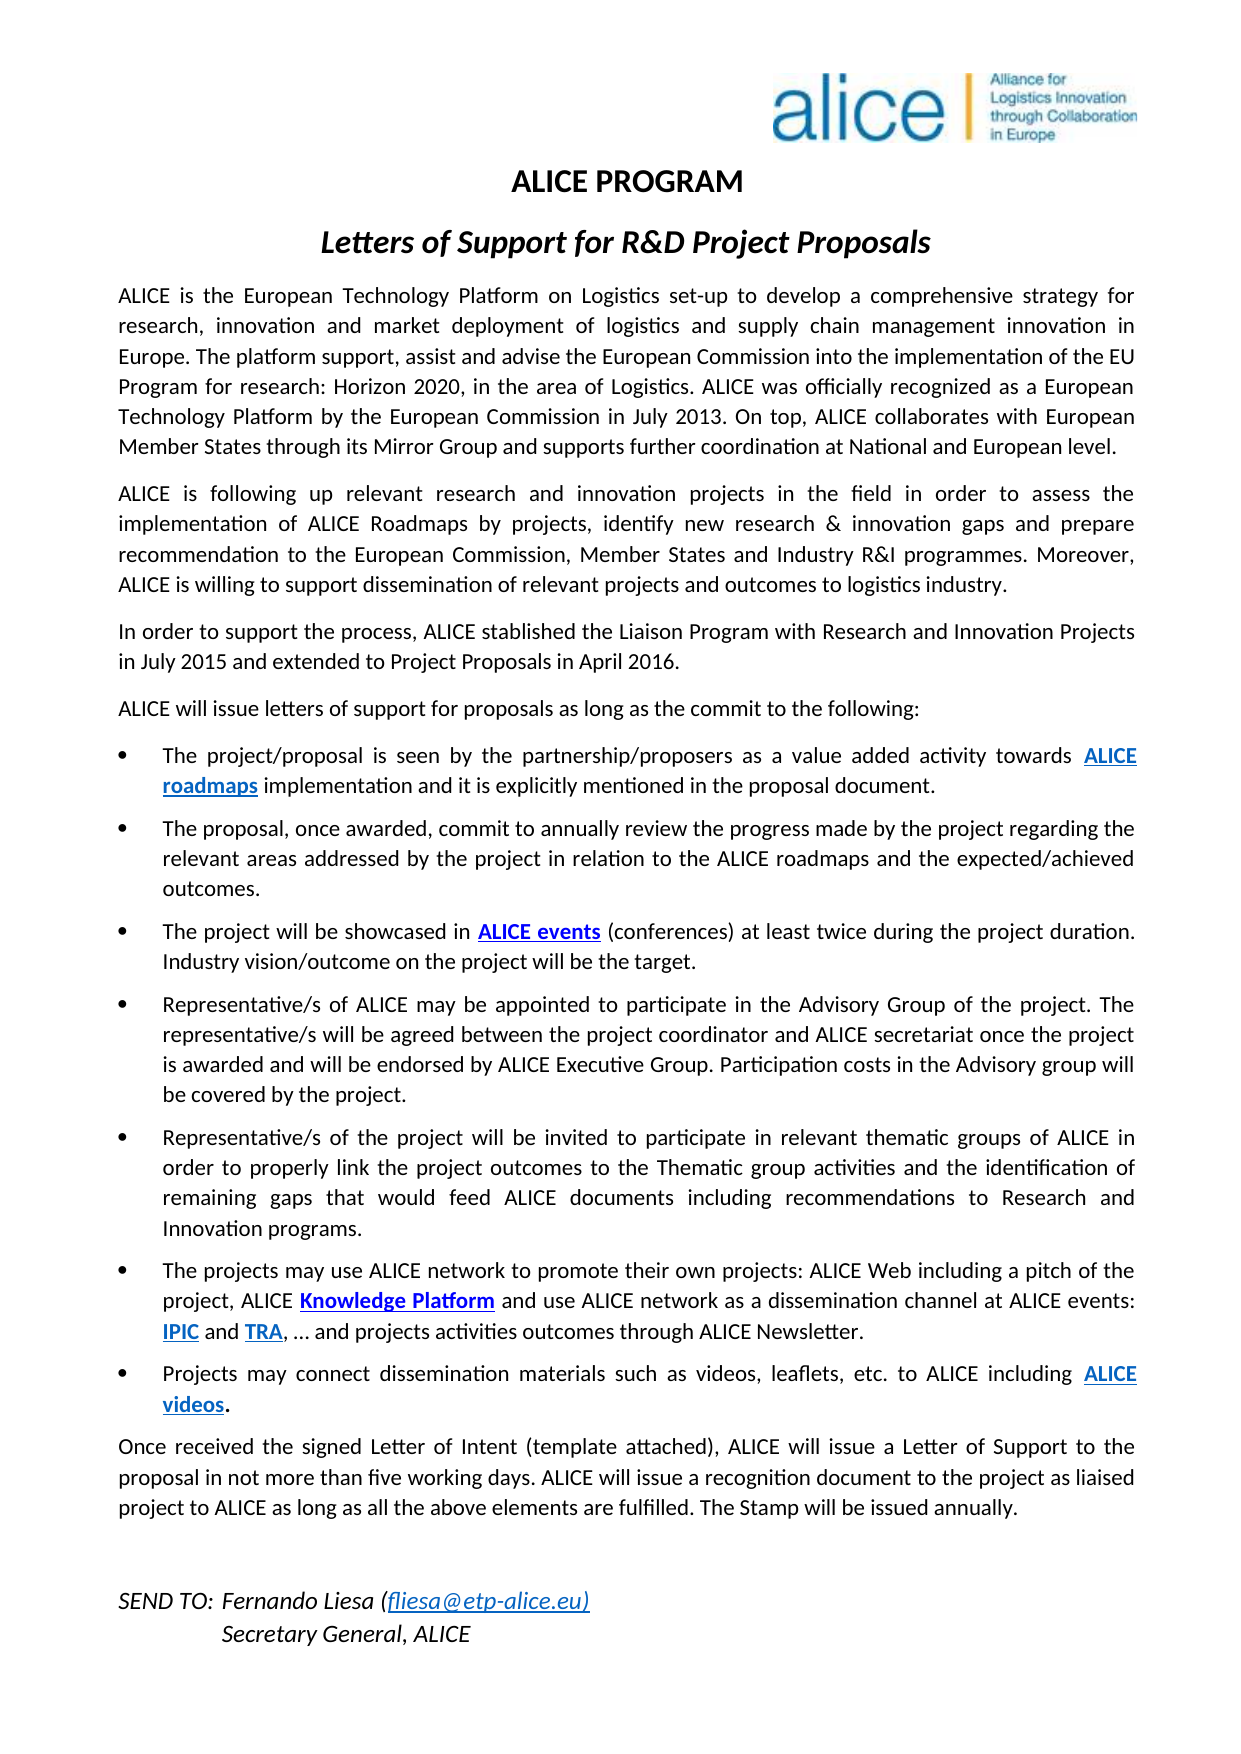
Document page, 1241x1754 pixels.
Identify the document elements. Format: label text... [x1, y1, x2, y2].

text ALICE PROGRAM [118, 160, 1137, 201]
text ALICE is the European Technology Platform on Logistics set-up to develop a comprehensive strategy for research, innovation and market deployment of logistics and supply chain management innovation in Europe. The platform support, assist and advise the European Commission into the implementation of the EU Program for research: Horizon 2020, in the area of Logistics. ALICE was officially recognized as a European Technology Platform by the European Commission in July 2013. On top, ALICE collaborates with European Member States through its Mirror Group and supports further coordination at National and European level. [118, 281, 1137, 460]
text Letters of Support for R&D Project Proposals [118, 221, 1137, 261]
text In order to support the process, ALICE stablished the Liaison Program with Research and Innovation Projects in July 2015 and extended to Project Proposals in April 2016. [118, 617, 1137, 675]
list The proposal, once awarded, commit to annually review the progress made by the project regarding the relevant areas addressed by the project in relation to the ALICE roadmaps and the expected/achieved outcomes. [118, 814, 1137, 902]
list The project will be showcased in ALICE events (conferences) at least twice during the project duration. Industry vision/outcome on the project will be the target. [118, 917, 1137, 975]
text ALICE will issue letters of support for proposals as long as the commit to the following: [118, 694, 1137, 722]
list Representative/s of ALICE may be appointed to participate in the Advisory Group of the project. The representative/s will be agreed between the project coordinator and ALICE secretariat once the project is awarded and will be endorsed by ALICE Executive Group. Participation costs in the Advisory group will be covered by the project. [118, 990, 1137, 1108]
list Representative/s of the project will be invited to participate in relevant thematic groups of ALICE in order to properly link the project outcomes to the Thematic group activities and the identification of remaining gaps that would feed ALICE documents including recommendations to Research and Innovation programs. [118, 1123, 1137, 1242]
text Once received the signed Letter of Intent (template attached), ALICE will issue a Letter of Support to the proposal in not more than five working days. ALICE will issue a recognition document to the project as liaised project to ALICE as long as all the above elements are fulfilled. The Stamp will be issued annually. [118, 1432, 1137, 1521]
list The project/proposal is seen by the partnership/proposers as a value added activity towards ALICE roadmaps implementation and it is explicitly mentioned in the proposal document. [118, 741, 1137, 799]
text ALICE is following up relevant research and innovation projects in the field in order to assess the implementation of ALICE Roadmaps by projects, identify new research & innovation gaps and prepare recommendation to the European Commission, Member States and Industry R&I programmes. Moreover, ALICE is willing to support dissemination of relevant projects and outcomes to logistics industry. [118, 479, 1137, 598]
list Projects may connect dissemination materials such as videos, leaflets, etc. to ALICE including ALICE videos. [118, 1359, 1137, 1418]
picture [773, 73, 1138, 143]
list The projects may use ALICE network to promote their own projects: ALICE Web including a pitch of the project, ALICE Knowledge Platform and use ALICE network as a dissemination channel at ALICE events: IPIC and TRA, … and projects activities outcomes through ALICE Newsletter. [118, 1256, 1137, 1345]
